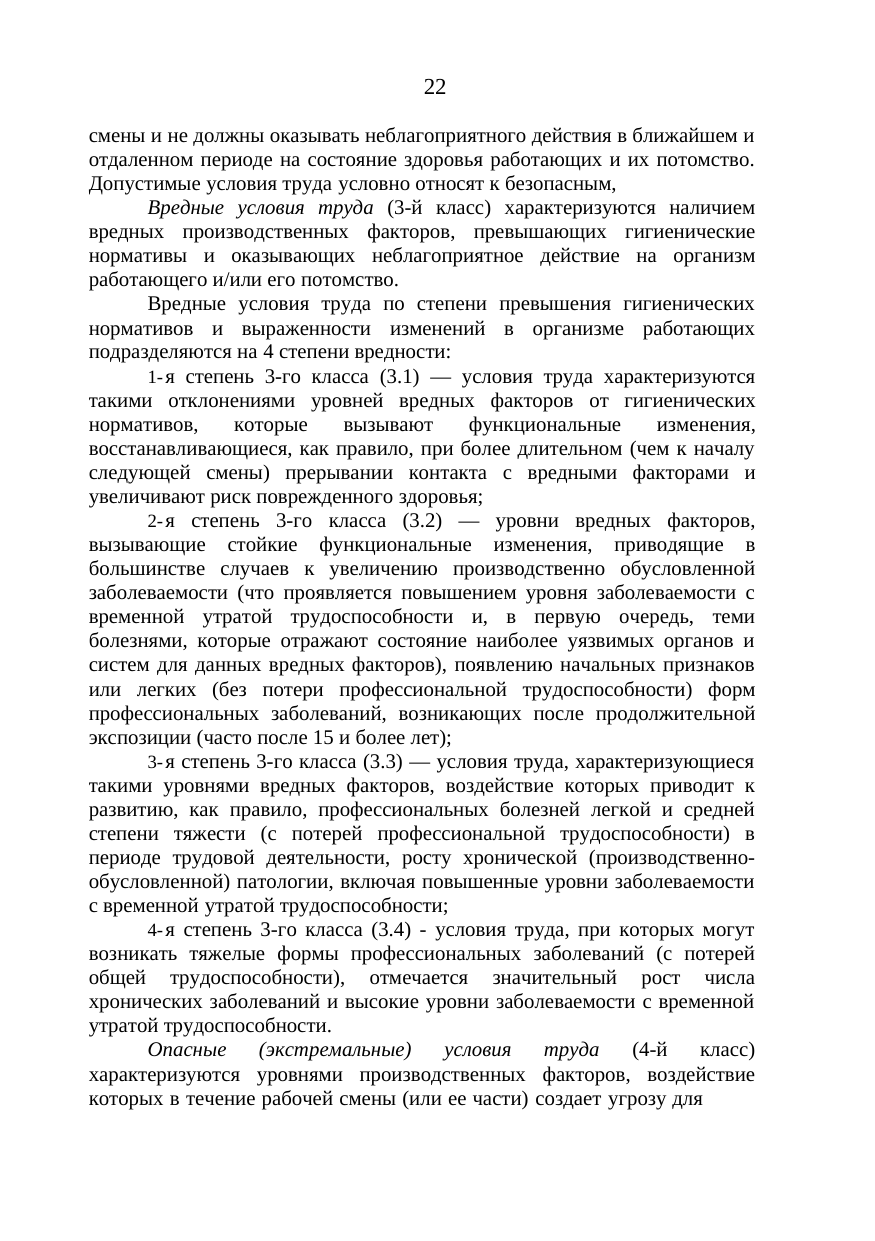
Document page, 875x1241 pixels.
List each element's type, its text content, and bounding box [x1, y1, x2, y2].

list я степень 3-го класса (3.1) — условия труда характеризуются такими отклонениями уровней вредных факторов от гигиенических нормативов, которые вызывают функциональные изменения, восстанавливающиеся, как правило, при более длительном (чем к началу следующей смены) прерывании контакта с вредными факторами и увеличивают риск поврежденного здоровья; [88, 364, 756, 508]
list я степень 3-го класса (3.2) — уровни вредных факторов, вызывающие стойкие функциональные изменения, приводящие в большинстве случаев к увеличению производственно обусловленной заболеваемости (что проявляется повышением уровня заболеваемости с временной утратой трудоспособности и, в первую очередь, теми болезнями, которые отражают состояние наиболее уязвимых органов и систем для данных вредных факторов), появлению начальных признаков или легких (без потери профессиональной трудоспособности) форм профессиональных заболеваний, возникающих после продолжительной экспозиции (часто после 15 и более лет); [88, 508, 755, 749]
list я степень 3-го класса (3.3) — условия труда, характеризующиеся такими уровнями вредных факторов, воздействие которых приводит к развитию, как правило, профессиональных болезней легкой и средней степени тяжести (с потерей профессиональной трудоспособности) в периоде трудовой деятельности, росту хронической (производственно- обусловленной) патологии, включая повышенные уровни заболеваемости с временной утратой трудоспособности; [88, 749, 755, 917]
text Вредные условия труда по степени превышения гигиенических нормативов и выраженности изменений в организме работающих подразделяются на 4 степени вредности: [88, 291, 755, 363]
list я степень 3-го класса (3.4) - условия труда, при которых могут возникать тяжелые формы профессиональных заболеваний (с потерей общей трудоспособности), отмечается значительный рост числа хронических заболеваний и высокие уровни заболеваемости с временной утратой трудоспособности. [88, 917, 755, 1037]
text Опасные (экстремальные) условия труда (4-й класс) характеризуются уровнями производственных факторов, воздействие которых в течение рабочей смены (или ее части) создает угрозу для [88, 1037, 755, 1109]
text смены и не должны оказывать неблагоприятного действия в ближайшем и отдаленном периоде на состояние здоровья работающих и их потомство. Допустимые условия труда условно относят к безопасным, [88, 124, 755, 195]
text Вредные условия труда (3-й класс) характеризуются наличием вредных производственных факторов, превышающих гигиенические нормативы и оказывающих неблагоприятное действие на организм работающего и/или его потомство. [88, 195, 755, 291]
